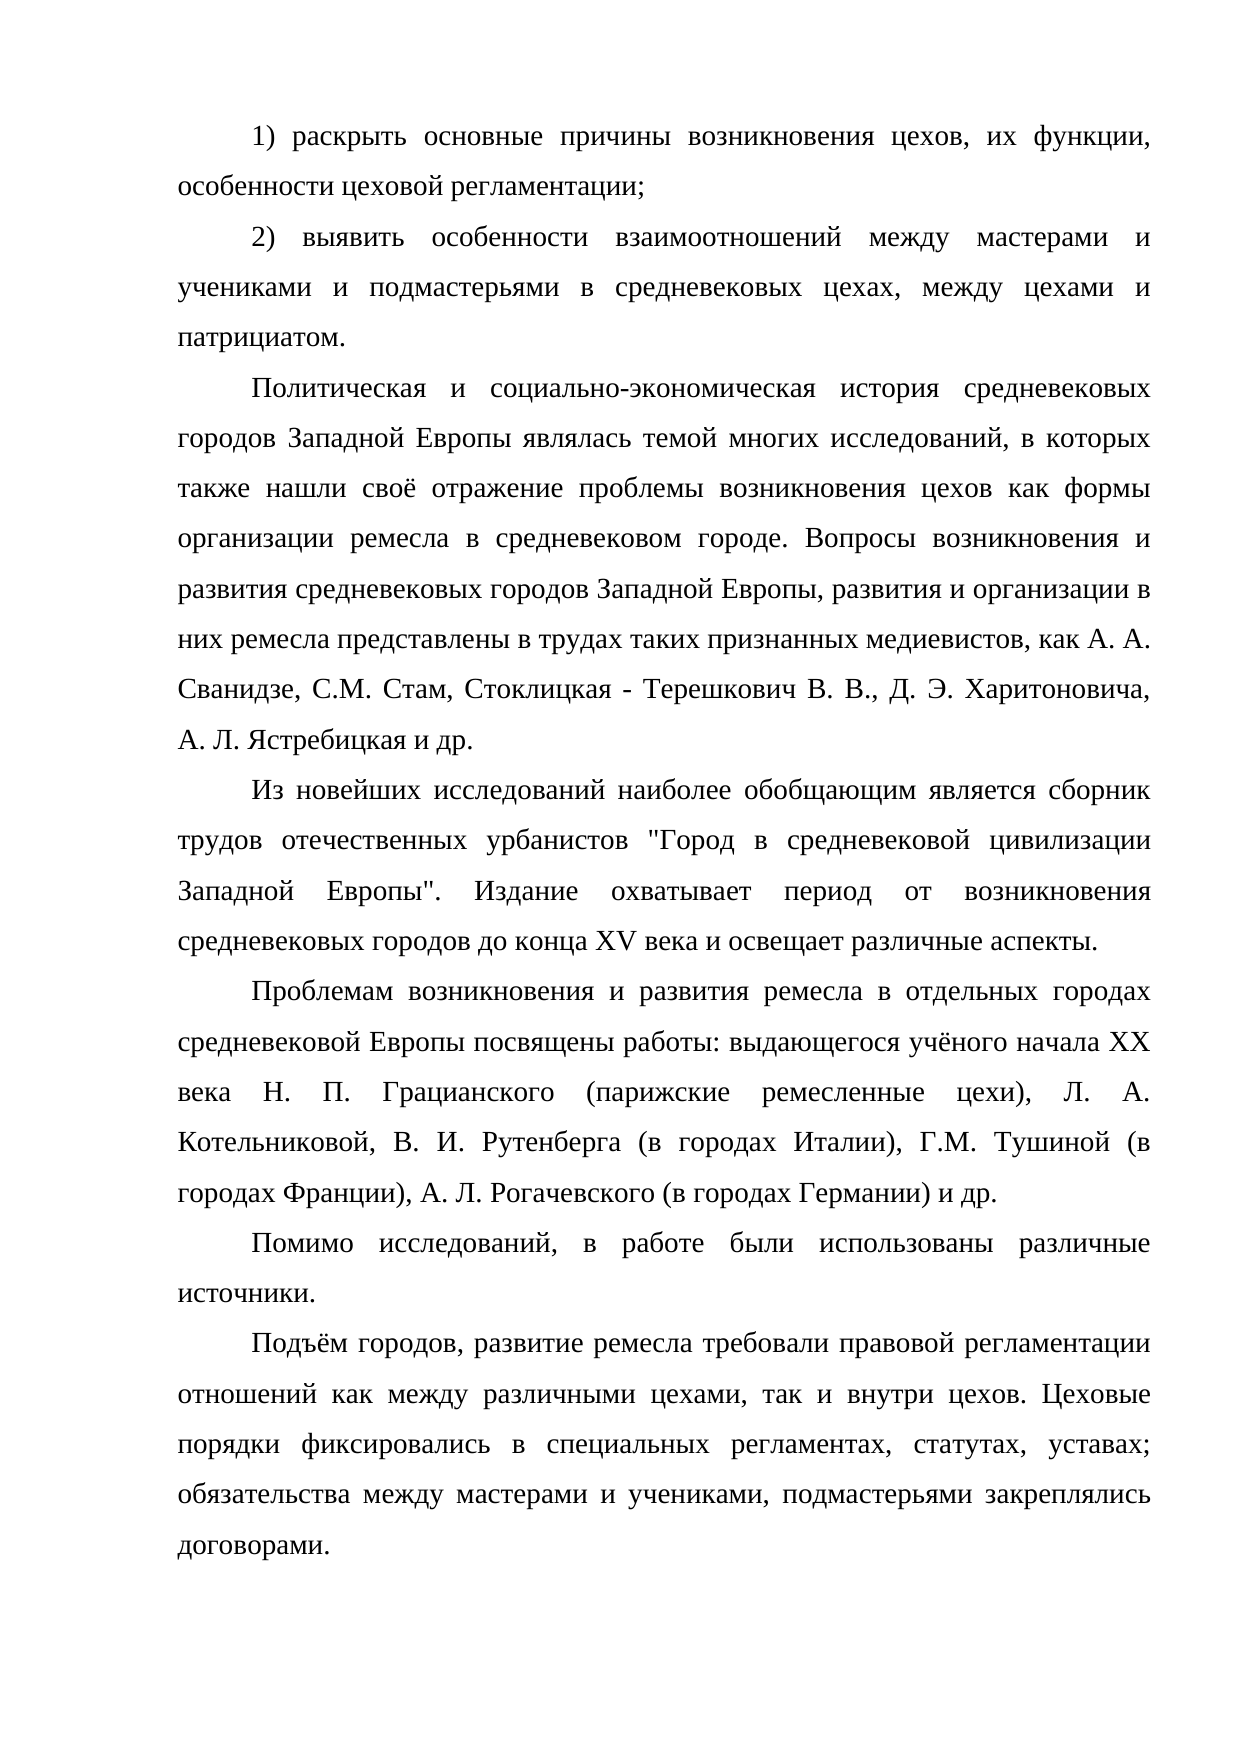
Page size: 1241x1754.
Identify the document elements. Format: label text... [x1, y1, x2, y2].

text 2) выявить особенности взаимоотношений между мастерами и учениками и подмастерьями в средневековых цехах, между цехами и патрициатом. [177, 219, 1152, 353]
text Из новейших исследований наиболее обобщающим является сборник трудов отечественных урбанистов "Город в средневековой цивилизации Западной Европы". Издание охватывает период от возникновения средневековых городов до конца XV века и освещает различные аспекты. [177, 772, 1152, 957]
text 1) раскрыть основные причины возникновения цехов, их функции, особенности цеховой регламентации; [177, 118, 1152, 202]
text Проблемам возникновения и развития ремесла в отдельных городах средневековой Европы посвящены работы: выдающегося учёного начала ХХ века Н. П. Грацианского (парижские ремесленные цехи), Л. А. Котельниковой, В. И. Рутенберга (в городах Италии), Г.М. Тушиной (в городах Франции), А. Л. Рогачевского (в городах Германии) и др. [177, 973, 1152, 1208]
text Помимо исследований, в работе были использованы различные источники. [177, 1225, 1152, 1309]
text Политическая и социально-экономическая история средневековых городов Западной Европы являлась темой многих исследований, в которых также нашли своё отражение проблемы возникновения цехов как формы организации ремесла в средневековом городе. Вопросы возникновения и развития средневековых городов Западной Европы, развития и организации в них ремесла представлены в трудах таких признанных медиевистов, как А. А. Сванидзе, С.М. Стам, Стоклицкая - Терешкович В. В., Д. Э. Харитоновича, А. Л. Ястребицкая и др. [177, 370, 1152, 755]
text Подъём городов, развитие ремесла требовали правовой регламентации отношений как между различными цехами, так и внутри цехов. Цеховые порядки фиксировались в специальных регламентах, статутах, уставах; обязательства между мастерами и учениками, подмастерьями закреплялись договорами. [177, 1326, 1152, 1560]
